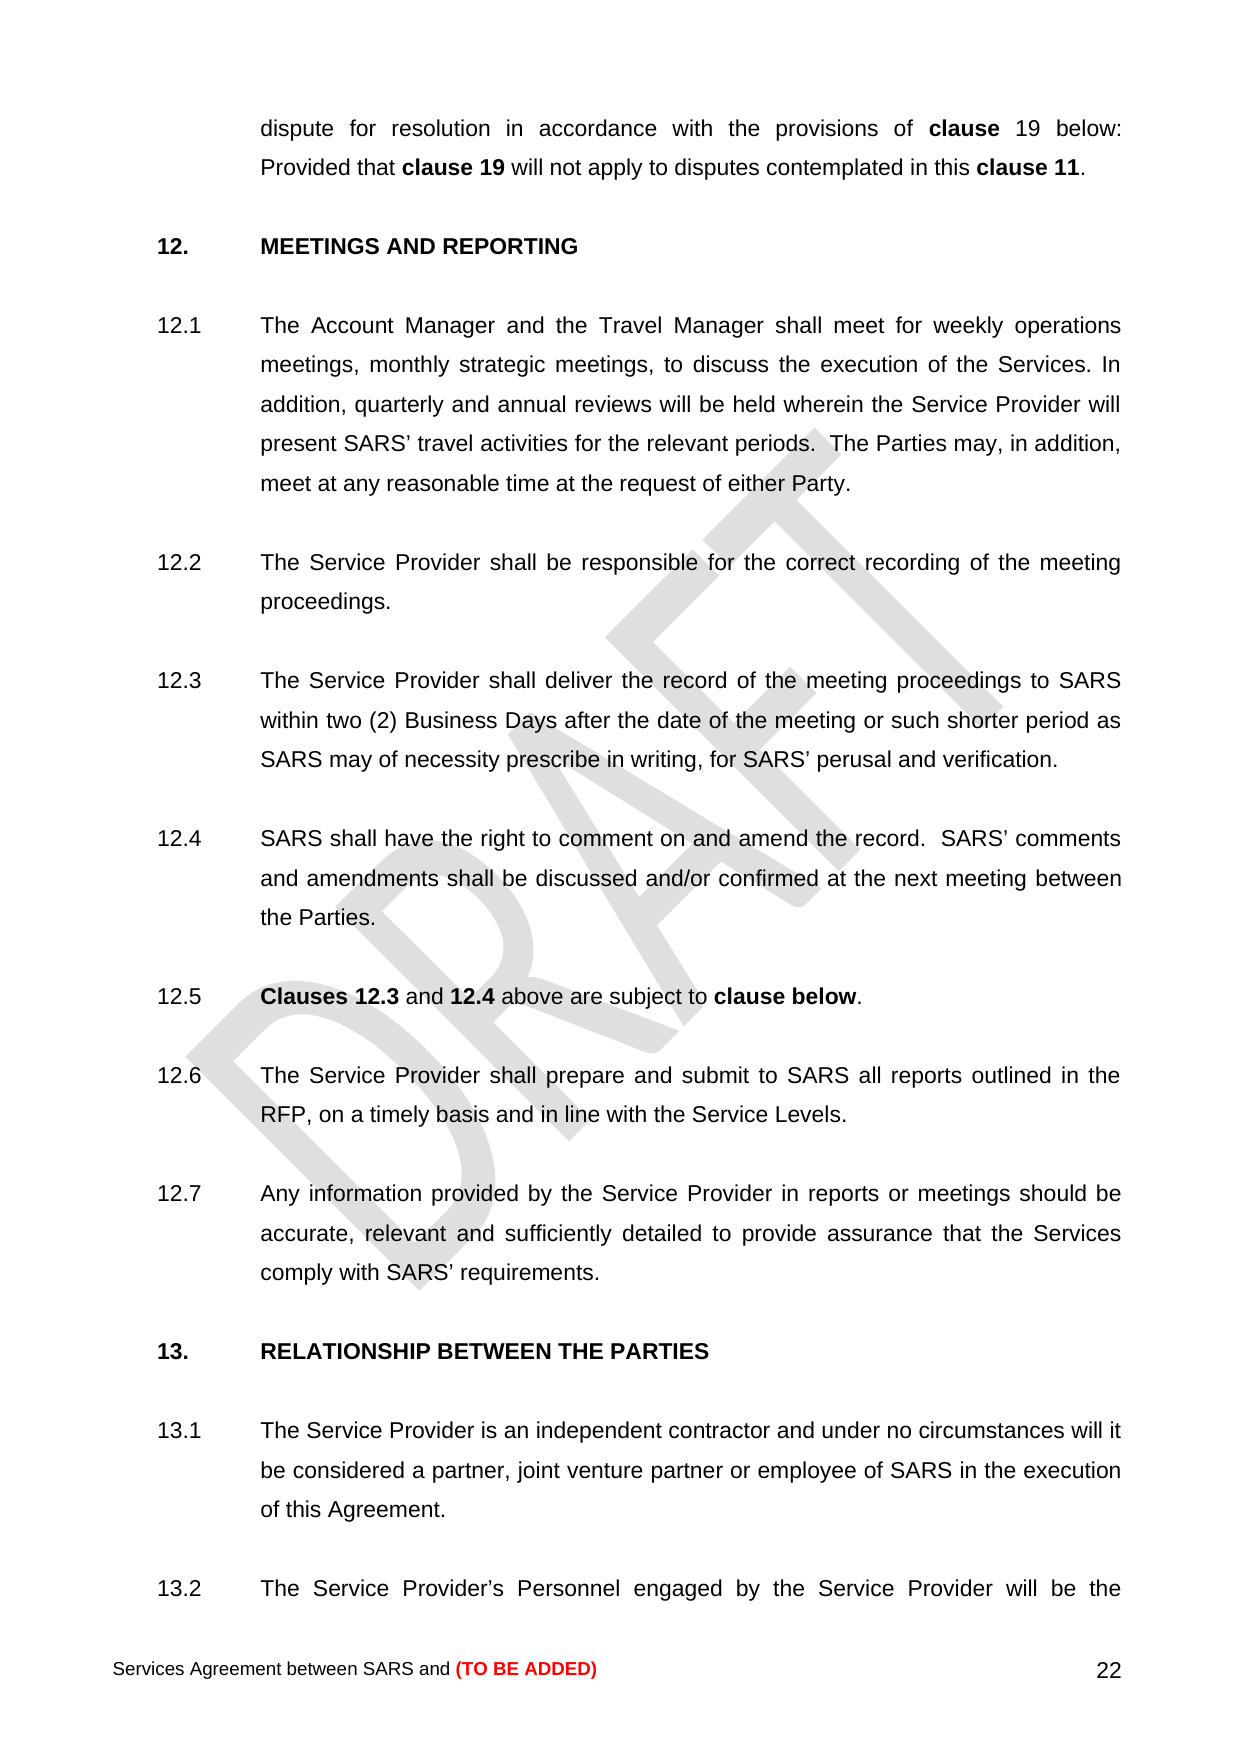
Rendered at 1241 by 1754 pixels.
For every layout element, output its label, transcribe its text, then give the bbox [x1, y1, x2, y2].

list MEETINGS AND REPORTING [157, 233, 1122, 259]
list Any information provided by the Service Provider in reports or meetings should be accurate, relevant and sufficiently detailed to provide assurance that the Services comply with SARS’ requirements. [157, 1180, 1122, 1286]
list The Service Provider shall prepare and submit to SARS all reports outlined in the RFP, on a timely basis and in line with the Service Levels. [157, 1062, 1122, 1128]
list The Service Provider is an independent contractor and under no circumstances will it be considered a partner, joint venture partner or employee of SARS in the execution of this Agreement. [157, 1417, 1122, 1523]
list The Service Provider shall deliver the record of the meeting proceedings to SARS within two (2) Business Days after the date of the meeting or such shorter period as SARS may of necessity prescribe in writing, for SARS’ perusal and verification. [157, 667, 1122, 772]
list RELATIONSHIP BETWEEN THE PARTIES [157, 1338, 1122, 1365]
list SARS shall have the right to comment on and amend the record. SARS’ comments and amendments shall be discussed and/or confirmed at the next meeting between the Parties. [157, 825, 1122, 930]
list The Service Provider shall be responsible for the correct recording of the meeting proceedings. [157, 549, 1122, 614]
list Clauses 12.3 and 12.4 above are subject to clause 32.11 below. [157, 983, 1122, 1009]
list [157, 1575, 1122, 1602]
list The Account Manager and the Travel Manager shall meet for weekly operations meetings, monthly strategic meetings, to discuss the execution of the Services. In addition, quarterly and annual reviews will be held wherein the Service Provider will present SARS’ travel activities for the relevant periods. The Parties may, in addition, meet at any reasonable time at the request of either Party. [157, 312, 1122, 496]
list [157, 114, 1122, 180]
